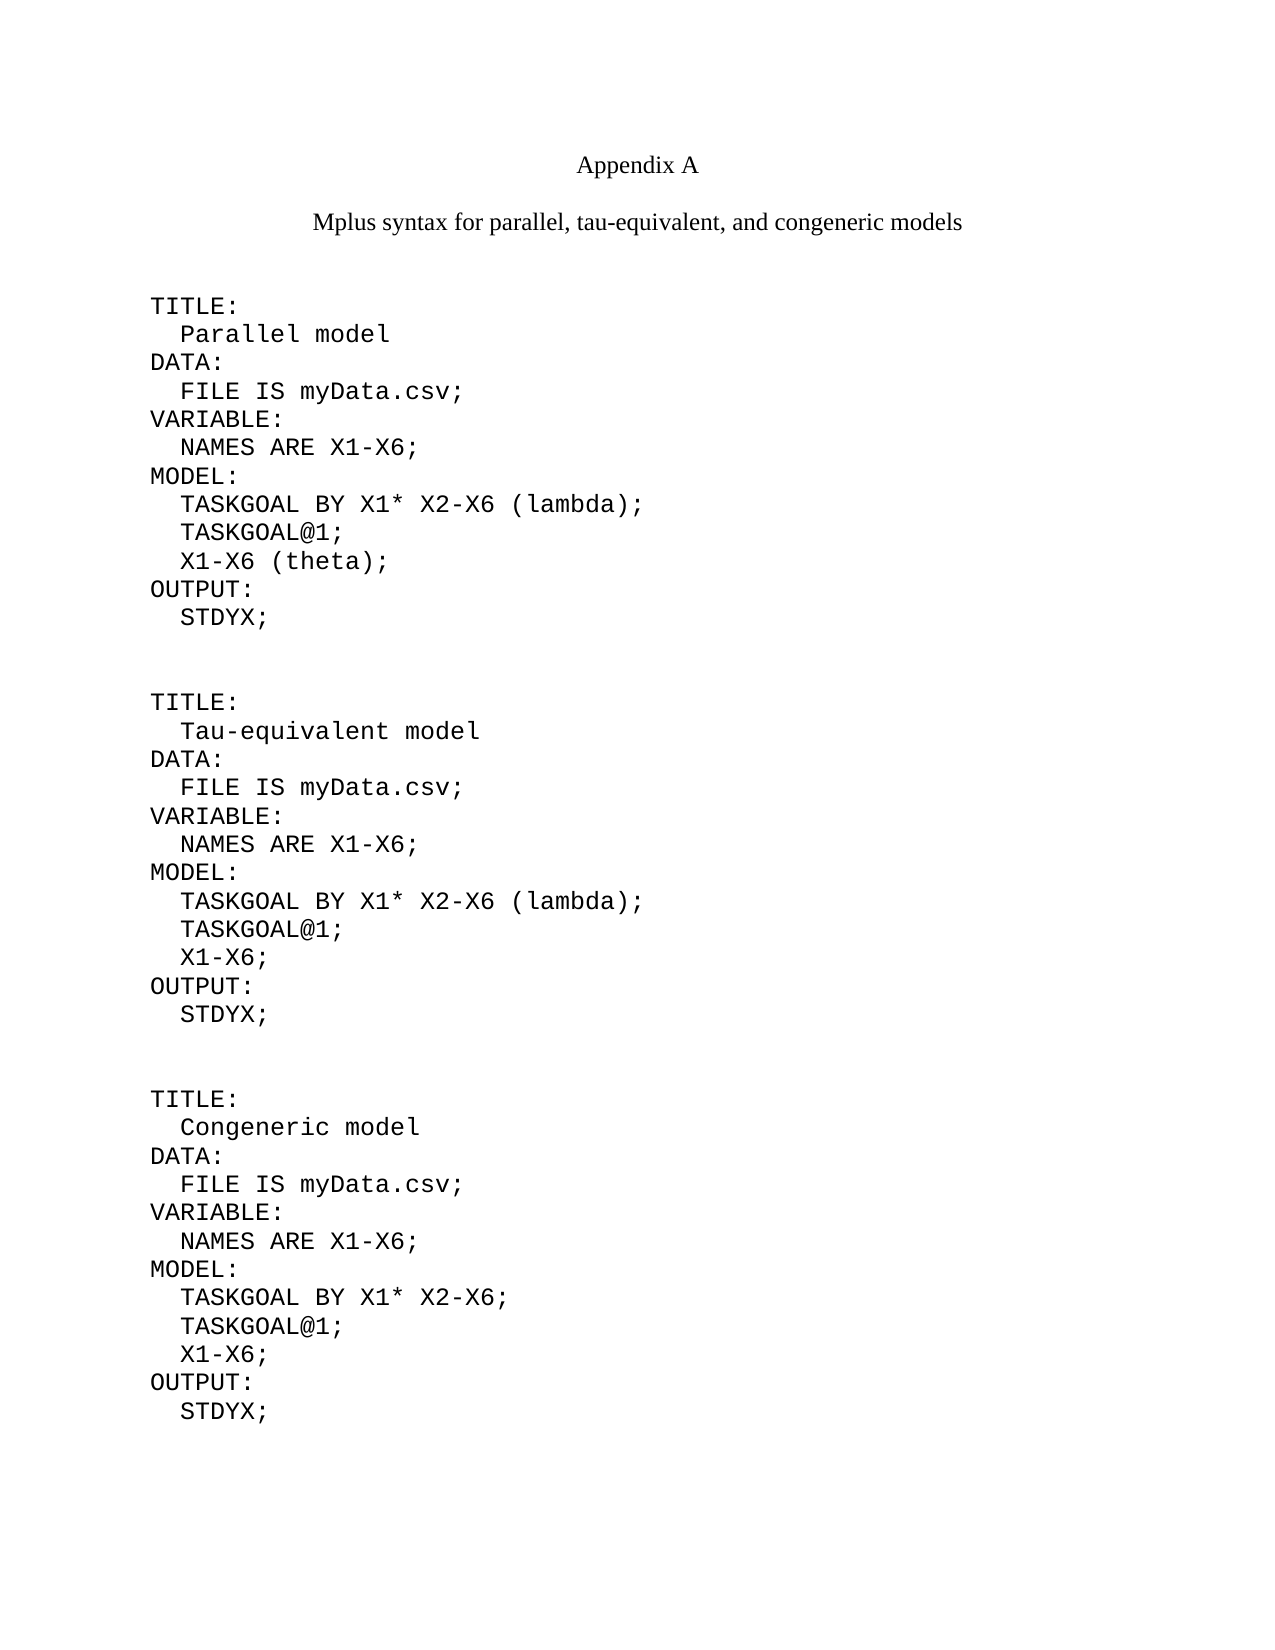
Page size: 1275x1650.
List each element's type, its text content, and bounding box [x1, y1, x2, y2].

text VARIABLE: [150, 407, 1125, 435]
text TASKGOAL BY X1* X2-X6 (lambda); [150, 888, 1125, 917]
text TASKGOAL@1; [150, 520, 1125, 548]
text NAMES ARE X1-X6; [150, 435, 1125, 463]
text TITLE: [150, 690, 1125, 718]
text TITLE: [150, 1087, 1125, 1115]
text X1-X6; [150, 945, 1125, 973]
text MODEL: [150, 860, 1125, 888]
text Appendix A [150, 150, 1125, 179]
text STDYX; [150, 1002, 1125, 1030]
text OUTPUT: [150, 577, 1125, 605]
text VARIABLE: [150, 1200, 1125, 1228]
text OUTPUT: [150, 1370, 1125, 1398]
text TASKGOAL@1; [150, 1313, 1125, 1342]
text TITLE: [150, 293, 1125, 322]
text TASKGOAL BY X1* X2-X6; [150, 1285, 1125, 1313]
text STDYX; [150, 605, 1125, 633]
text Tau-equivalent model [150, 718, 1125, 747]
text FILE IS myData.csv; [150, 775, 1125, 803]
text Mplus syntax for parallel, tau-equivalent, and congeneric models [150, 207, 1125, 236]
text FILE IS myData.csv; [150, 1172, 1125, 1200]
text STDYX; [150, 1398, 1125, 1427]
text NAMES ARE X1-X6; [150, 832, 1125, 860]
text Congeneric model [150, 1115, 1125, 1143]
text X1-X6 (theta); [150, 548, 1125, 577]
text FILE IS myData.csv; [150, 378, 1125, 407]
text MODEL: [150, 1257, 1125, 1285]
text VARIABLE: [150, 803, 1125, 832]
text MODEL: [150, 463, 1125, 492]
text TASKGOAL BY X1* X2-X6 (lambda); [150, 492, 1125, 520]
text X1-X6; [150, 1342, 1125, 1370]
text DATA: [150, 350, 1125, 378]
text NAMES ARE X1-X6; [150, 1228, 1125, 1257]
text DATA: [150, 1143, 1125, 1172]
text DATA: [150, 747, 1125, 775]
text OUTPUT: [150, 973, 1125, 1002]
text Parallel model [150, 322, 1125, 350]
text TASKGOAL@1; [150, 917, 1125, 945]
